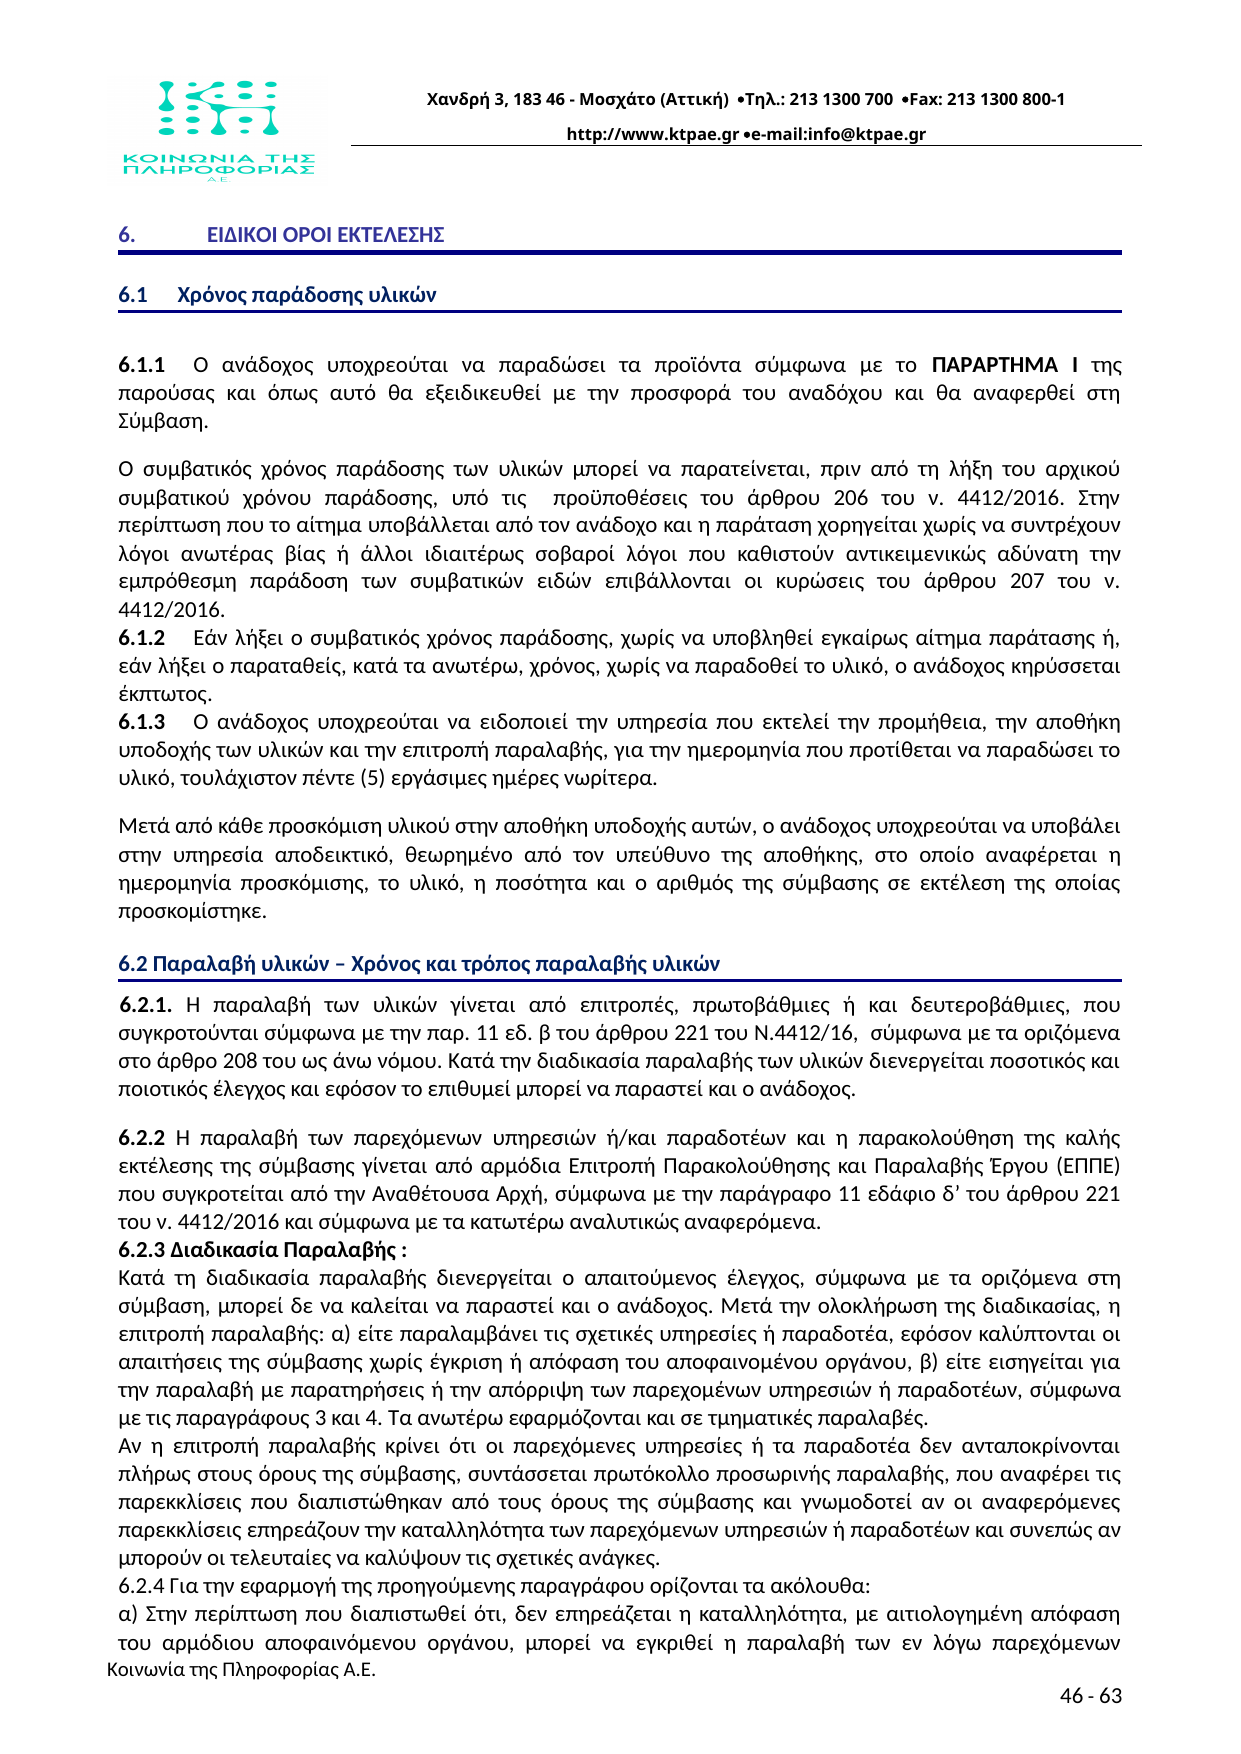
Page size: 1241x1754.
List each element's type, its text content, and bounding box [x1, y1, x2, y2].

text 6.2.4 Για την εφαρμογή της προηγούμενης παραγράφου ορίζονται τα ακόλουθα: [118, 1572, 1122, 1599]
picture [107, 75, 328, 186]
text 6.2.2 Η παραλαβή των παρεχόμενων υπηρεσιών ή/και παραδοτέων και η παρακολούθηση της καλής εκτέλεσης της σύμβασης γίνεται από αρμόδια Επιτροπή Παρακολούθησης και Παραλαβής Έργου (ΕΠΠΕ) που συγκροτείται από την Αναθέτουσα Αρχή, σύμφωνα με την παράγραφο 11 εδάφιο δ’ του άρθρου 221 του ν. 4412/2016 και σύμφωνα με τα κατωτέρω αναλυτικώς αναφερόμενα. [118, 1123, 1122, 1235]
list 6.1.2 Εάν λήξει ο συμβατικός χρόνος παράδοσης, χωρίς να υποβληθεί εγκαίρως αίτημα παράτασης ή, εάν λήξει ο παραταθείς, κατά τα ανωτέρω, χρόνος, χωρίς να παραδοθεί το υλικό, ο ανάδοχος κηρύσσεται έκπτωτος. [118, 623, 1122, 707]
text Αν η επιτροπή παραλαβής κρίνει ότι οι παρεχόμενες υπηρεσίες ή τα παραδοτέα δεν ανταποκρίνονται πλήρως στους όρους της σύμβασης, συντάσσεται πρωτόκολλο προσωρινής παραλαβής, που αναφέρει τις παρεκκλίσεις που διαπιστώθηκαν από τους όρους της σύμβασης και γνωμοδοτεί αν οι αναφερόμενες παρεκκλίσεις επηρεάζουν την καταλληλότητα των παρεχόμενων υπηρεσιών ή παραδοτέων και συνεπώς αν μπορούν οι τελευταίες να καλύψουν τις σχετικές ανάγκες. [118, 1431, 1122, 1572]
list 6.1.3 Ο ανάδοχος υποχρεούται να ειδοποιεί την υπηρεσία που εκτελεί την προμήθεια, την αποθήκη υποδοχής των υλικών και την επιτροπή παραλαβής, για την ημερομηνία που προτίθεται να παραδώσει το υλικό, τουλάχιστον πέντε (5) εργάσιμες ημέρες νωρίτερα. [118, 707, 1122, 791]
subtitle 6.2 Παραλαβή υλικών – Χρόνος και τρόπος παραλαβής υλικών [118, 949, 1122, 979]
text Μετά από κάθε προσκόμιση υλικού στην αποθήκη υποδοχής αυτών, ο ανάδοχος υποχρεούται να υποβάλει στην υπηρεσία αποδεικτικό, θεωρημένο από τον υπεύθυνο της αποθήκης, στο οποίο αναφέρεται η ημερομηνία προσκόμισης, το υλικό, η ποσότητα και ο αριθμός της σύμβασης σε εκτέλεση της οποίας προσκομίστηκε. [118, 812, 1122, 924]
list 6.1.1 Ο ανάδοχος υποχρεούται να παραδώσει τα προϊόντα σύμφωνα με το ΠΑΡΑΡΤΗΜΑ I της παρούσας και όπως αυτό θα εξειδικευθεί με την προσφορά του αναδόχου και θα αναφερθεί στη Σύμβαση. [118, 350, 1122, 434]
subtitle 6. ΕΙΔΙΚΟΙ ΟΡΟΙ ΕΚΤΕΛΕΣΗΣ [118, 220, 1122, 250]
text Ο συμβατικός χρόνος παράδοσης των υλικών μπορεί να παρατείνεται, πριν από τη λήξη του αρχικού συμβατικού χρόνου παράδοσης, υπό τις προϋποθέσεις του άρθρου 206 του ν. 4412/2016. Στην περίπτωση που το αίτημα υποβάλλεται από τον ανάδοχο και η παράταση χορηγείται χωρίς να συντρέχουν λόγοι ανωτέρας βίας ή άλλοι ιδιαιτέρως σοβαροί λόγοι που καθιστούν αντικειμενικώς αδύνατη την εμπρόθεσμη παράδοση των συμβατικών ειδών επιβάλλονται οι κυρώσεις του άρθρου 207 του ν. 4412/2016. [118, 454, 1122, 623]
text Κατά τη διαδικασία παραλαβής διενεργείται ο απαιτούμενος έλεγχος, σύμφωνα με τα οριζόμενα στη σύμβαση, μπορεί δε να καλείται να παραστεί και ο ανάδοχος. Μετά την ολοκλήρωση της διαδικασίας, η επιτροπή παραλαβής: α) είτε παραλαμβάνει τις σχετικές υπηρεσίες ή παραδοτέα, εφόσον καλύπτονται οι απαιτήσεις της σύμβασης χωρίς έγκριση ή απόφαση του αποφαινομένου οργάνου, β) είτε εισηγείται για την παραλαβή με παρατηρήσεις ή την απόρριψη των παρεχομένων υπηρεσιών ή παραδοτέων, σύμφωνα με τις παραγράφους 3 και 4. Τα ανωτέρω εφαρμόζονται και σε τμηματικές παραλαβές. [118, 1263, 1122, 1431]
list 6.2.1. H παραλαβή των υλικών γίνεται από επιτροπές, πρωτοβάθμιες ή και δευτεροβάθμιες, που συγκροτούνται σύμφωνα με την παρ. 11 εδ. β του άρθρου 221 του Ν.4412/16, σύμφωνα με τα οριζόμενα στο άρθρο 208 του ως άνω νόμου. Κατά την διαδικασία παραλαβής των υλικών διενεργείται ποσοτικός και ποιοτικός έλεγχος και εφόσον το επιθυμεί μπορεί να παραστεί και ο ανάδοχος. [118, 990, 1122, 1102]
text 6.2.3 Διαδικασία Παραλαβής : [118, 1235, 1122, 1263]
subtitle 6.1 Χρόνος παράδοσης υλικών [118, 280, 1122, 310]
